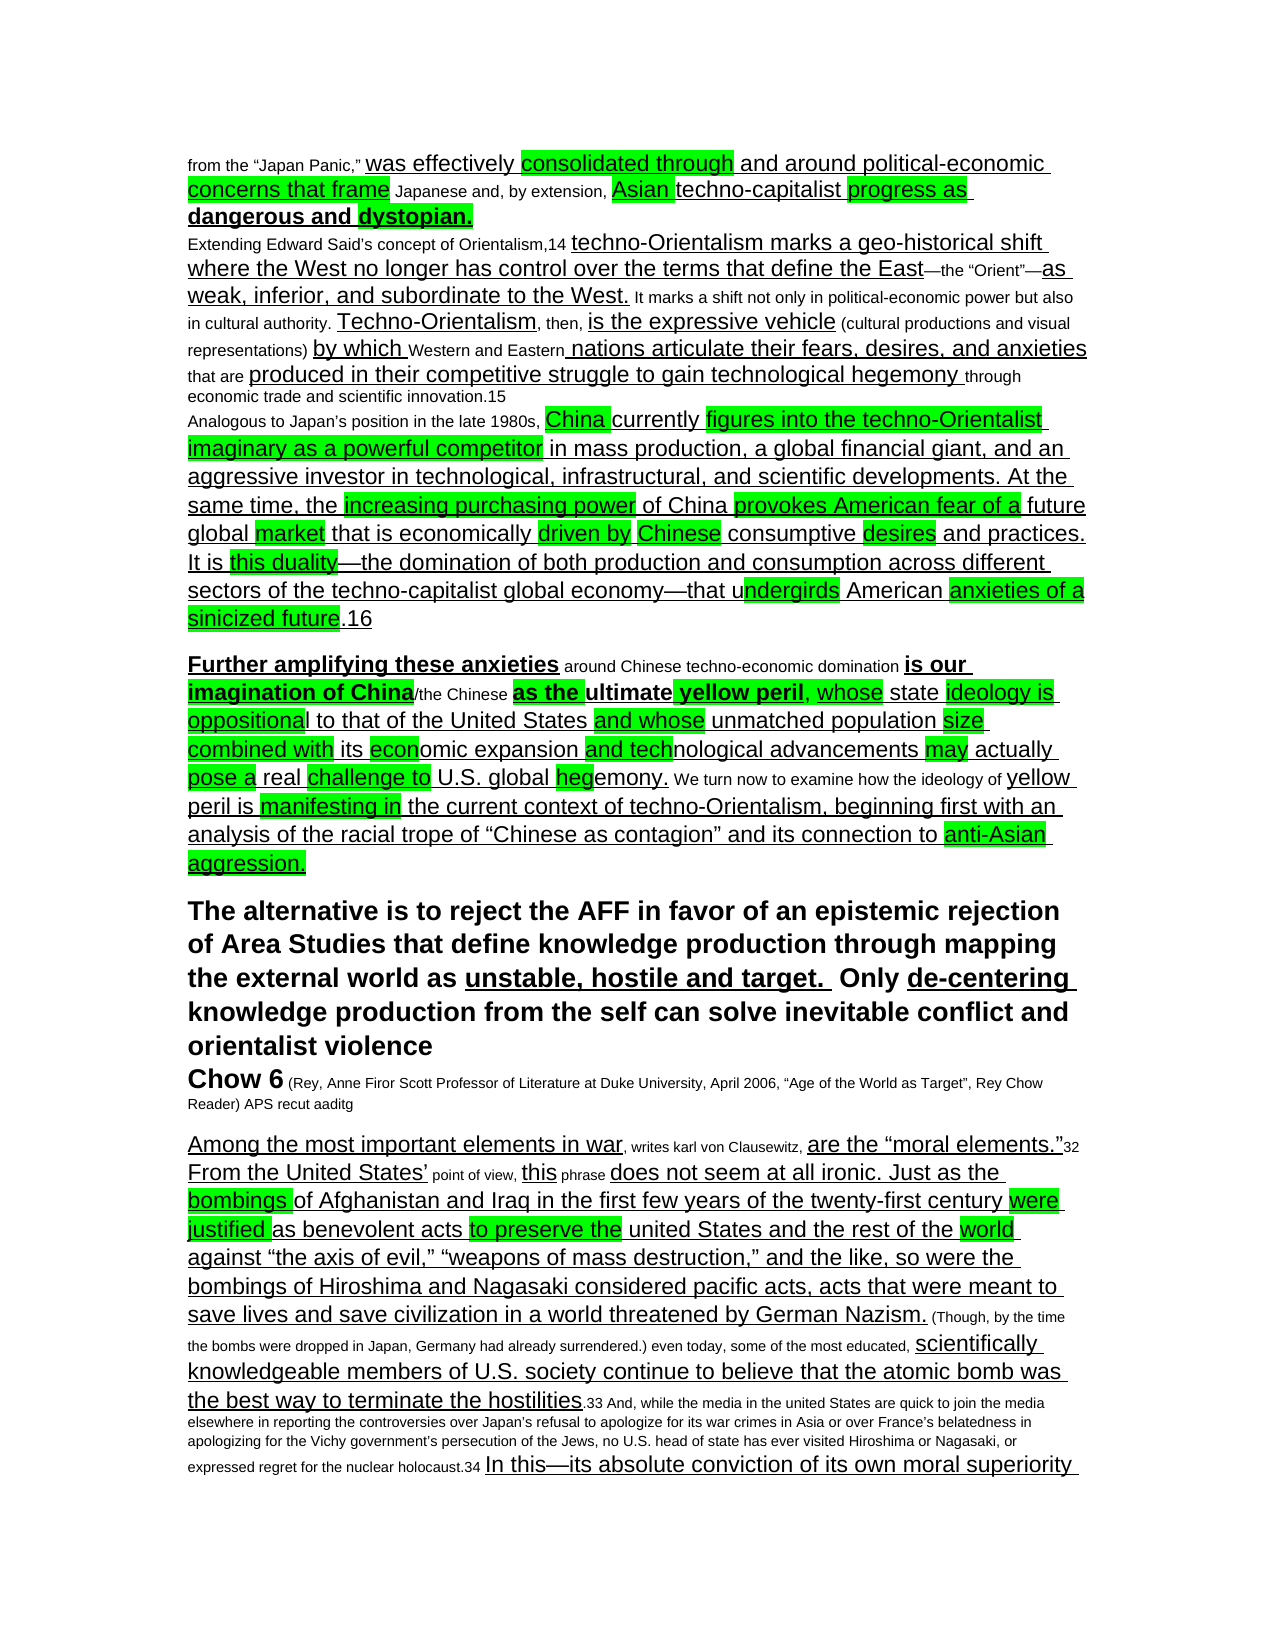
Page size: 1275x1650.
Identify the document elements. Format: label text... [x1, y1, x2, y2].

text Extending Edward Said’s concept of Orientalism,14 techno-Orientalism marks a geo-historical shift where the West no longer has control over the terms that define the East—the “Orient”—as weak, inferior, and subordinate to the West. It marks a shift not only in political-economic power but also in cultural authority. Techno-Orientalism, then, is the expressive vehicle (cultural productions and visual representations) by which Western and Eastern nations articulate their fears, desires, and anxieties that are produced in their competitive struggle to gain technological hegemony through economic trade and scientific innovation.15 [187, 229, 1087, 406]
text Further amplifying these anxieties around Chinese techno-economic domination is our imagination of China/the Chinese as the ultimate yellow peril, whose state ideology is oppositional to that of the United States and whose unmatched population size combined with its economic expansion and technological advancements may actually pose a real challenge to U.S. global hegemony. We turn now to examine how the ideology of yellow peril is manifesting in the current context of techno-Orientalism, beginning first with an analysis of the racial trope of “Chinese as contagion” and its connection to anti-Asian aggression. [187, 651, 1087, 876]
text Chow 6 (Rey, Anne Firor Scott Professor of Literature at Duke University, April 2006, “Age of the World as Target”, Rey Chow Reader) APS recut aaditg [187, 1063, 1087, 1113]
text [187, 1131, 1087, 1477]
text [187, 150, 1087, 229]
text The alternative is to reject the AFF in favor of an epistemic rejection of Area Studies that define knowledge production through mapping the external world as unstable, hostile and target. Only de-centering knowledge production from the self can solve inevitable conflict and orientalist violence [187, 895, 1087, 1061]
text Analogous to Japan’s position in the late 1980s, China currently figures into the techno-Orientalist imaginary as a powerful competitor in mass production, a global financial giant, and an aggressive investor in technological, infrastructural, and scientific developments. At the same time, the increasing purchasing power of China provokes American fear of a future global market that is economically driven by Chinese consumptive desires and practices. It is this duality—the domination of both production and consumption across different sectors of the techno-capitalist global economy—that undergirds American anxieties of a sinicized future.16 [187, 406, 1087, 632]
